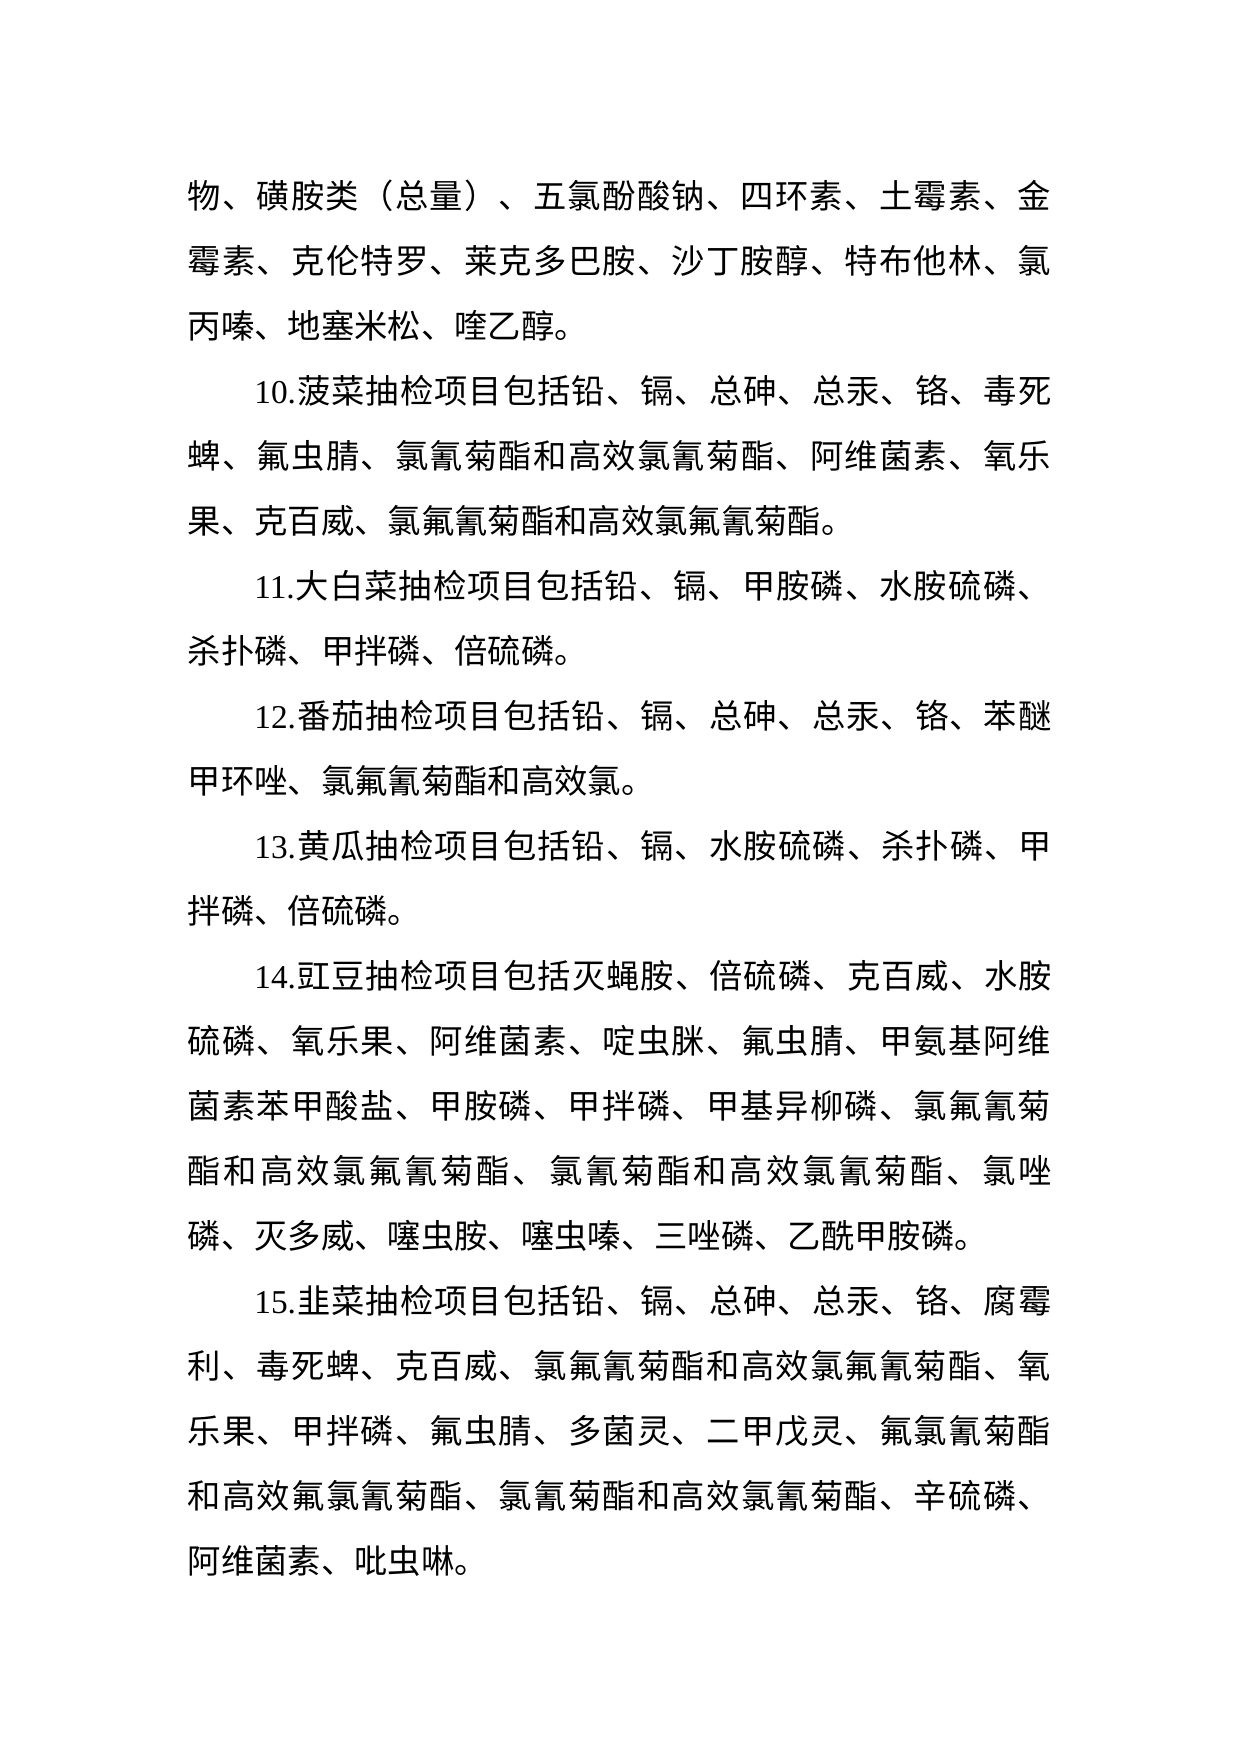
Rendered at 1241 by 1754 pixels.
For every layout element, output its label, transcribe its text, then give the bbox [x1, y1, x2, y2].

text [187, 162, 1053, 357]
text 10.菠菜抽检项目包括铅、镉、总砷、总汞、铬、毒死蜱、氟虫腈、氯氰菊酯和高效氯氰菊酯、阿维菌素、氧乐果、克百威、氯氟氰菊酯和高效氯氟氰菊酯。 [187, 357, 1053, 552]
text 11.大白菜抽检项目包括铅、镉、甲胺磷、水胺硫磷、杀扑磷、甲拌磷、倍硫磷。 [187, 552, 1053, 682]
text 13.黄瓜抽检项目包括铅、镉、水胺硫磷、杀扑磷、甲拌磷、倍硫磷。 [187, 812, 1053, 942]
text 15.韭菜抽检项目包括铅、镉、总砷、总汞、铬、腐霉利、毒死蜱、克百威、氯氟氰菊酯和高效氯氟氰菊酯、氧乐果、甲拌磷、氟虫腈、多菌灵、二甲戊灵、氟氯氰菊酯和高效氟氯氰菊酯、氯氰菊酯和高效氯氰菊酯、辛硫磷、阿维菌素、吡虫啉。 [187, 1267, 1053, 1592]
text 12.番茄抽检项目包括铅、镉、总砷、总汞、铬、苯醚甲环唑、氯氟氰菊酯和高效氯。 [187, 682, 1053, 812]
text 14.豇豆抽检项目包括灭蝇胺、倍硫磷、克百威、水胺硫磷、氧乐果、阿维菌素、啶虫脒、氟虫腈、甲氨基阿维菌素苯甲酸盐、甲胺磷、甲拌磷、甲基异柳磷、氯氟氰菊酯和高效氯氟氰菊酯、氯氰菊酯和高效氯氰菊酯、氯唑磷、灭多威、噻虫胺、噻虫嗪、三唑磷、乙酰甲胺磷。 [187, 942, 1053, 1267]
